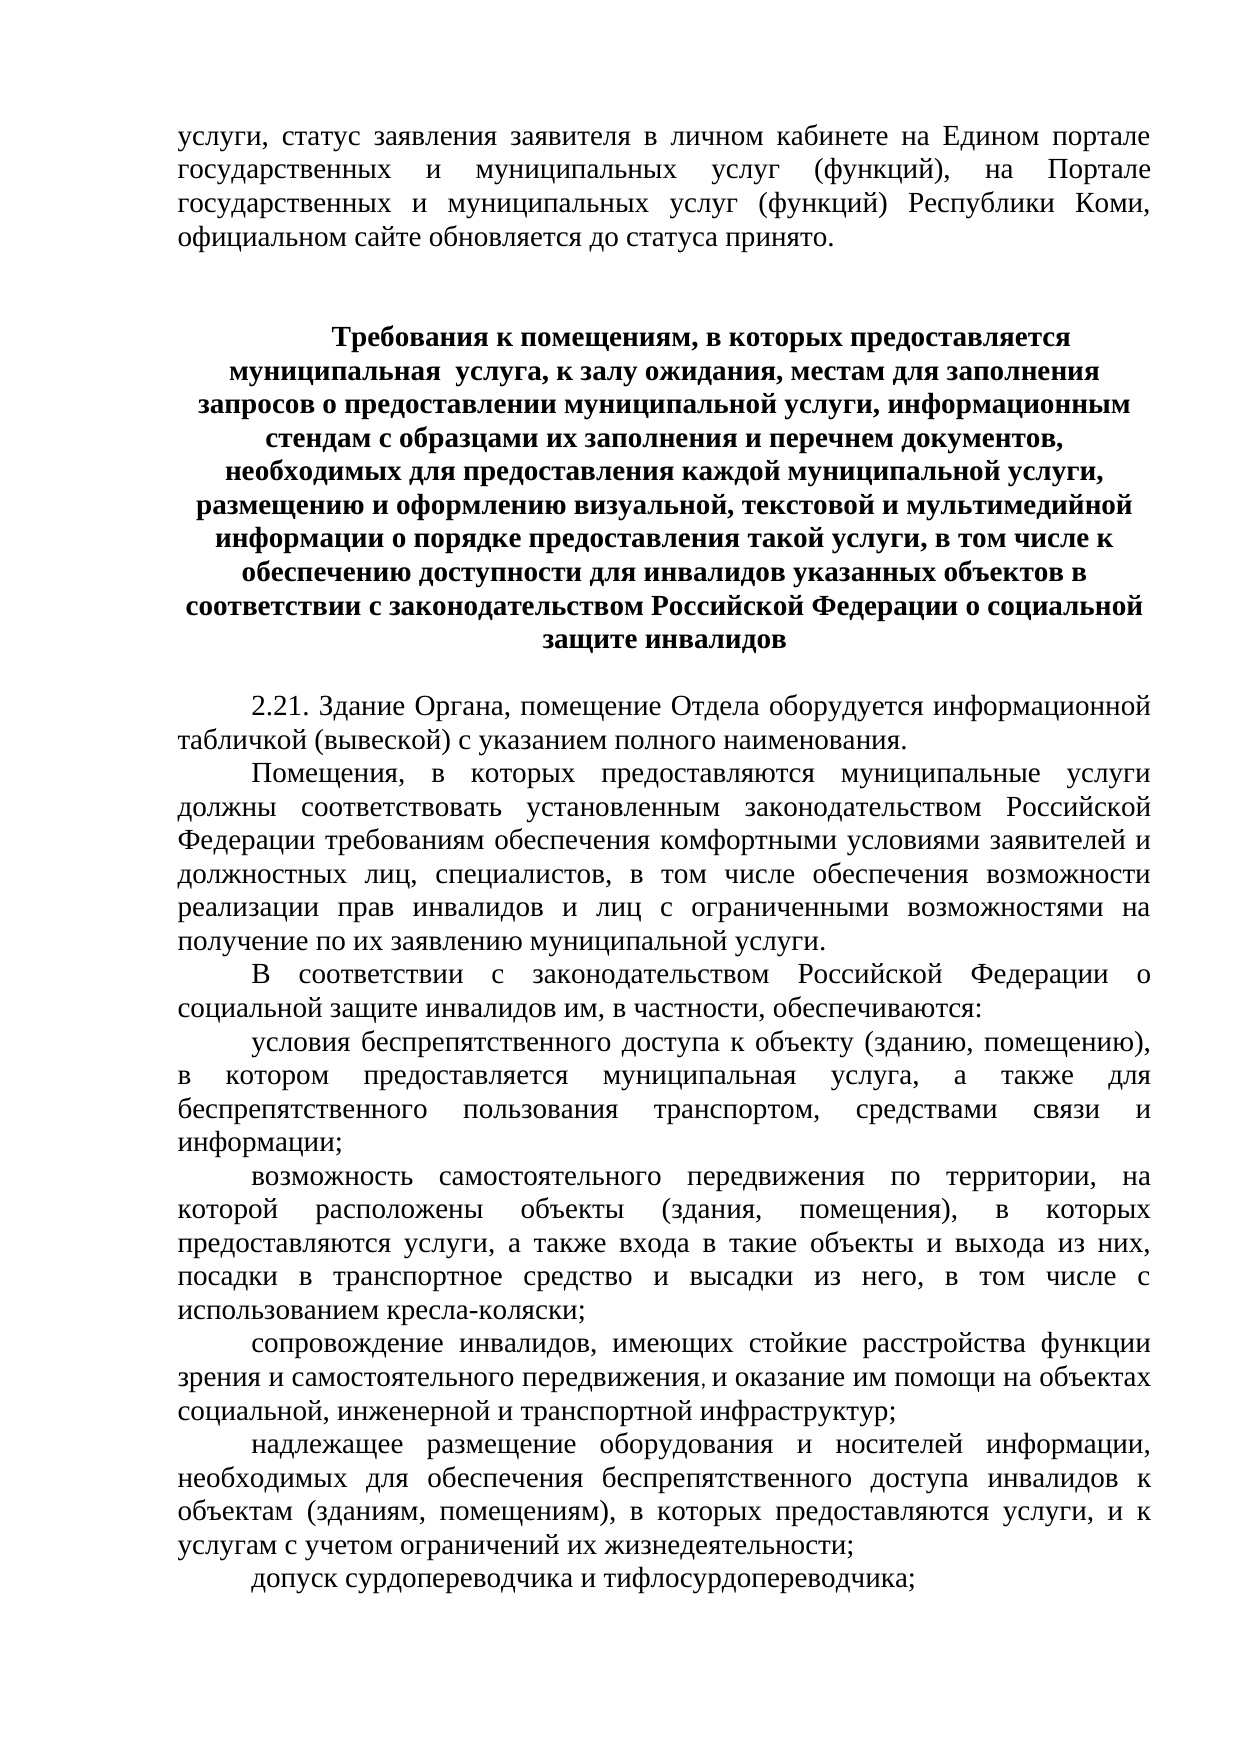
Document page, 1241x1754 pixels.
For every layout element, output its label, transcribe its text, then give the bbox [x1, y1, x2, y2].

text Требования к помещениям, в которых предоставляется муниципальная услуга, к залу ожидания, местам для заполнения запросов о предоставлении муниципальной услуги, информационным стендам с образцами их заполнения и перечнем документов, необходимых для предоставления каждой муниципальной услуги, размещению и оформлению визуальной, текстовой и мультимедийной информации о порядке предоставления такой услуги, в том числе к обеспечению доступности для инвалидов указанных объектов в соответствии с законодательством Российской Федерации о социальной защите инвалидов [177, 319, 1152, 655]
text В соответствии с законодательством Российской Федерации о социальной защите инвалидов им, в частности, обеспечиваются: [177, 957, 1152, 1024]
text надлежащее размещение оборудования и носителей информации, необходимых для обеспечения беспрепятственного доступа инвалидов к объектам (зданиям, помещениям), в которых предоставляются услуги, и к услугам с учетом ограничений их жизнедеятельности; [177, 1426, 1152, 1560]
text 2.21. Здание Органа, помещение Отдела оборудуется информационной табличкой (вывеской) с указанием полного наименования. [177, 688, 1152, 755]
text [177, 118, 1152, 252]
text условия беспрепятственного доступа к объекту (зданию, помещению), в котором предоставляется муниципальная услуга, а также для беспрепятственного пользования транспортом, средствами связи и информации; [177, 1024, 1152, 1158]
text сопровождение инвалидов, имеющих стойкие расстройства функции зрения и самостоятельного передвижения, и оказание им помощи на объектах социальной, инженерной и транспортной инфраструктур; [177, 1326, 1152, 1426]
text допуск сурдопереводчика и тифлосурдопереводчика; [177, 1560, 1152, 1594]
text возможность самостоятельного передвижения по территории, на которой расположены объекты (здания, помещения), в которых предоставляются услуги, а также входа в такие объекты и выхода из них, посадки в транспортное средство и высадки из него, в том числе с использованием кресла-коляски; [177, 1158, 1152, 1326]
text Помещения, в которых предоставляются муниципальные услуги должны соответствовать установленным законодательством Российской Федерации требованиям обеспечения комфортными условиями заявителей и должностных лиц, специалистов, в том числе обеспечения возможности реализации прав инвалидов и лиц с ограниченными возможностями на получение по их заявлению муниципальной услуги. [177, 755, 1152, 957]
